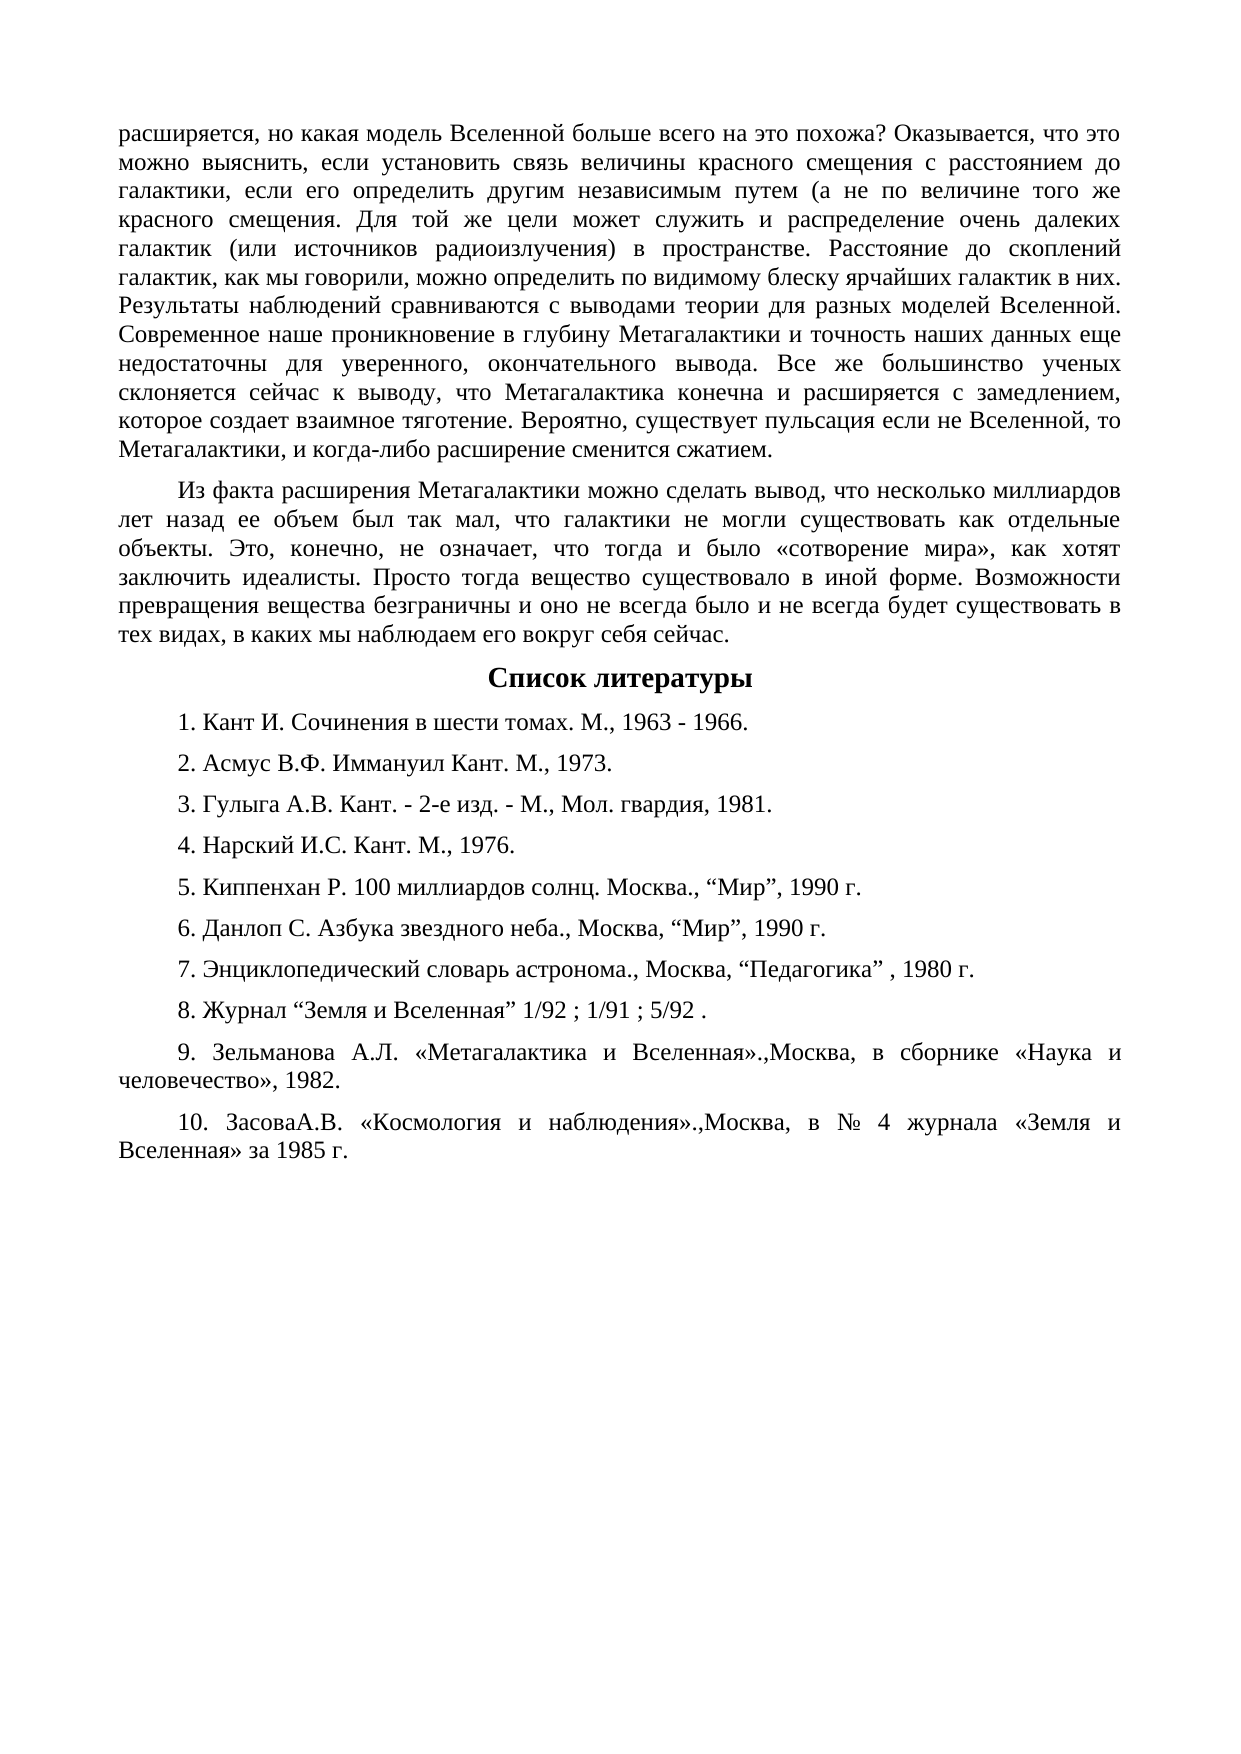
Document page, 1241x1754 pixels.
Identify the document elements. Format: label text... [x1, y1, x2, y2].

text 9. Зельманова А.Л. «Метагалактика и Вселенная».,Москва, в сборнике «Наука и человечество», 1982. [118, 1037, 1122, 1094]
text 6. Данлоп С. Азбука звездного неба., Москва, “Мир”, 1990 г. [118, 913, 1122, 942]
text 7. Энциклопедический словарь астронома., Москва, “Педагогика” , 1980 г. [118, 954, 1122, 983]
text 8. Журнал “Земля и Вселенная” 1/92 ; 1/91 ; 5/92 . [118, 995, 1122, 1024]
text 2. Асмус В.Ф. Иммануил Кант. М., 1973. [118, 748, 1122, 777]
text 4. Нарский И.С. Кант. М., 1976. [118, 830, 1122, 859]
text 3. Гулыга А.В. Кант. - 2-е изд. - М., Мол. гвардия, 1981. [118, 789, 1122, 818]
text Список литературы [118, 661, 1122, 694]
text 5. Киппенхан Р. 100 миллиардов солнц. Москва., “Мир”, 1990 г. [118, 872, 1122, 900]
text 10. ЗасоваА.В. «Космология и наблюдения».,Москва, в № 4 журнала «Земля и Вселенная» за 1985 г. [118, 1107, 1122, 1164]
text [118, 118, 1122, 463]
text 1. Кант И. Сочинения в шести томах. М., 1963 - 1966. [118, 707, 1122, 735]
text Из факта расширения Метагалактики можно сделать вывод, что несколько миллиардов лет назад ее объем был так мал, что галактики не могли существовать как отдельные объекты. Это, конечно, не означает, что тогда и было «сотворение мира», как хотят заключить идеалисты. Просто тогда вещество существовало в иной форме. Возможности превращения вещества безграничны и оно не всегда было и не всегда будет существовать в тех видах, в каких мы наблюдаем его вокруг себя сейчас. [118, 476, 1122, 648]
